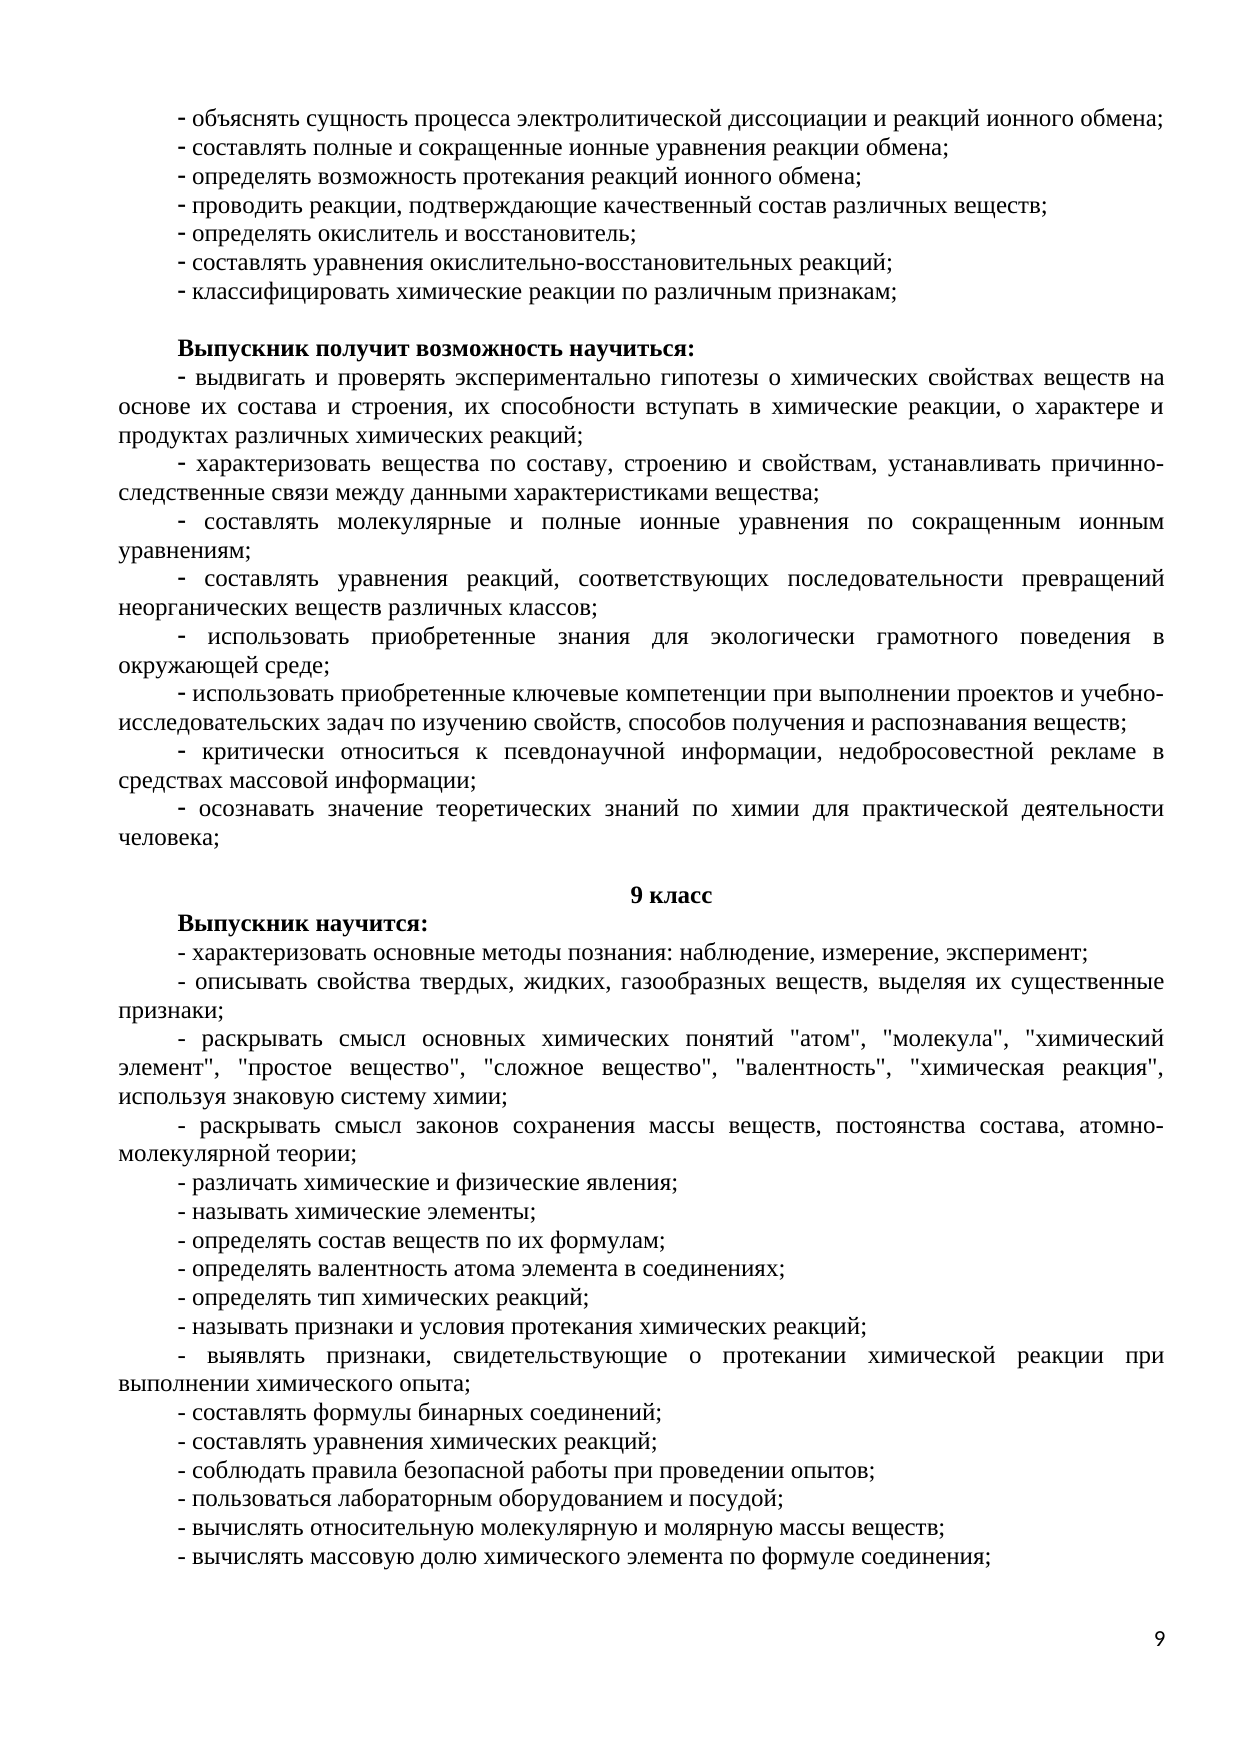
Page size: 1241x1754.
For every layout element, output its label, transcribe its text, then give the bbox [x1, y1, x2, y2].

text - описывать свойства твердых, жидких, газообразных веществ, выделяя их существенные признаки; [118, 966, 1165, 1023]
text составлять уравнения реакций, соответствующих последовательности превращений неорганических веществ различных классов; [118, 563, 1165, 621]
text определять окислитель и восстановитель; [118, 218, 1165, 247]
text Выпускник научится: [118, 908, 1165, 937]
text - составлять уравнения химических реакций; [118, 1426, 1165, 1455]
text составлять уравнения окислительно-восстановительных реакций; [118, 247, 1165, 276]
text - называть признаки и условия протекания химических реакций; [118, 1311, 1165, 1340]
text использовать приобретенные знания для экологически грамотного поведения в окружающей среде; [118, 621, 1165, 678]
text составлять молекулярные и полные ионные уравнения по сокращенным ионным уравнениям; [118, 506, 1165, 563]
text осознавать значение теоретических знаний по химии для практической деятельности человека; [118, 793, 1165, 851]
text - пользоваться лабораторным оборудованием и посудой; [118, 1483, 1165, 1512]
text определять возможность протекания реакций ионного обмена; [118, 161, 1165, 190]
text - раскрывать смысл законов сохранения массы веществ, постоянства состава, атомно-молекулярной теории; [118, 1110, 1165, 1167]
text - вычислять массовую долю химического элемента по формуле соединения; [118, 1541, 1165, 1570]
text составлять полные и сокращенные ионные уравнения реакции обмена; [118, 132, 1165, 161]
text классифицировать химические реакции по различным признакам; [118, 276, 1165, 305]
text - составлять формулы бинарных соединений; [118, 1397, 1165, 1426]
text Выпускник получит возможность научиться: [118, 333, 1165, 362]
text - определять состав веществ по их формулам; [118, 1225, 1165, 1253]
text выдвигать и проверять экспериментально гипотезы о химических свойствах веществ на основе их состава и строения, их способности вступать в химические реакции, о характере и продуктах различных химических реакций; [118, 362, 1165, 448]
text - вычислять относительную молекулярную и молярную массы веществ; [118, 1512, 1165, 1541]
text характеризовать вещества по составу, строению и свойствам, устанавливать причинно-следственные связи между данными характеристиками вещества; [118, 448, 1165, 506]
text - характеризовать основные методы познания: наблюдение, измерение, эксперимент; [118, 937, 1165, 966]
text проводить реакции, подтверждающие качественный состав различных веществ; [118, 190, 1165, 218]
text - различать химические и физические явления; [118, 1167, 1165, 1196]
text - раскрывать смысл основных химических понятий "атом", "молекула", "химический элемент", "простое вещество", "сложное вещество", "валентность", "химическая реакция", используя знаковую систему химии; [118, 1023, 1165, 1110]
text объяснять сущность процесса электролитической диссоциации и реакций ионного обмена; [118, 103, 1165, 132]
text - называть химические элементы; [118, 1196, 1165, 1225]
text 9 класс [118, 880, 1165, 908]
text критически относиться к псевдонаучной информации, недобросовестной рекламе в средствах массовой информации; [118, 736, 1165, 793]
text - определять валентность атома элемента в соединениях; [118, 1253, 1165, 1282]
text - выявлять признаки, свидетельствующие о протекании химической реакции при выполнении химического опыта; [118, 1340, 1165, 1397]
text - соблюдать правила безопасной работы при проведении опытов; [118, 1455, 1165, 1483]
text использовать приобретенные ключевые компетенции при выполнении проектов и учебно-исследовательских задач по изучению свойств, способов получения и распознавания веществ; [118, 678, 1165, 736]
text - определять тип химических реакций; [118, 1282, 1165, 1311]
